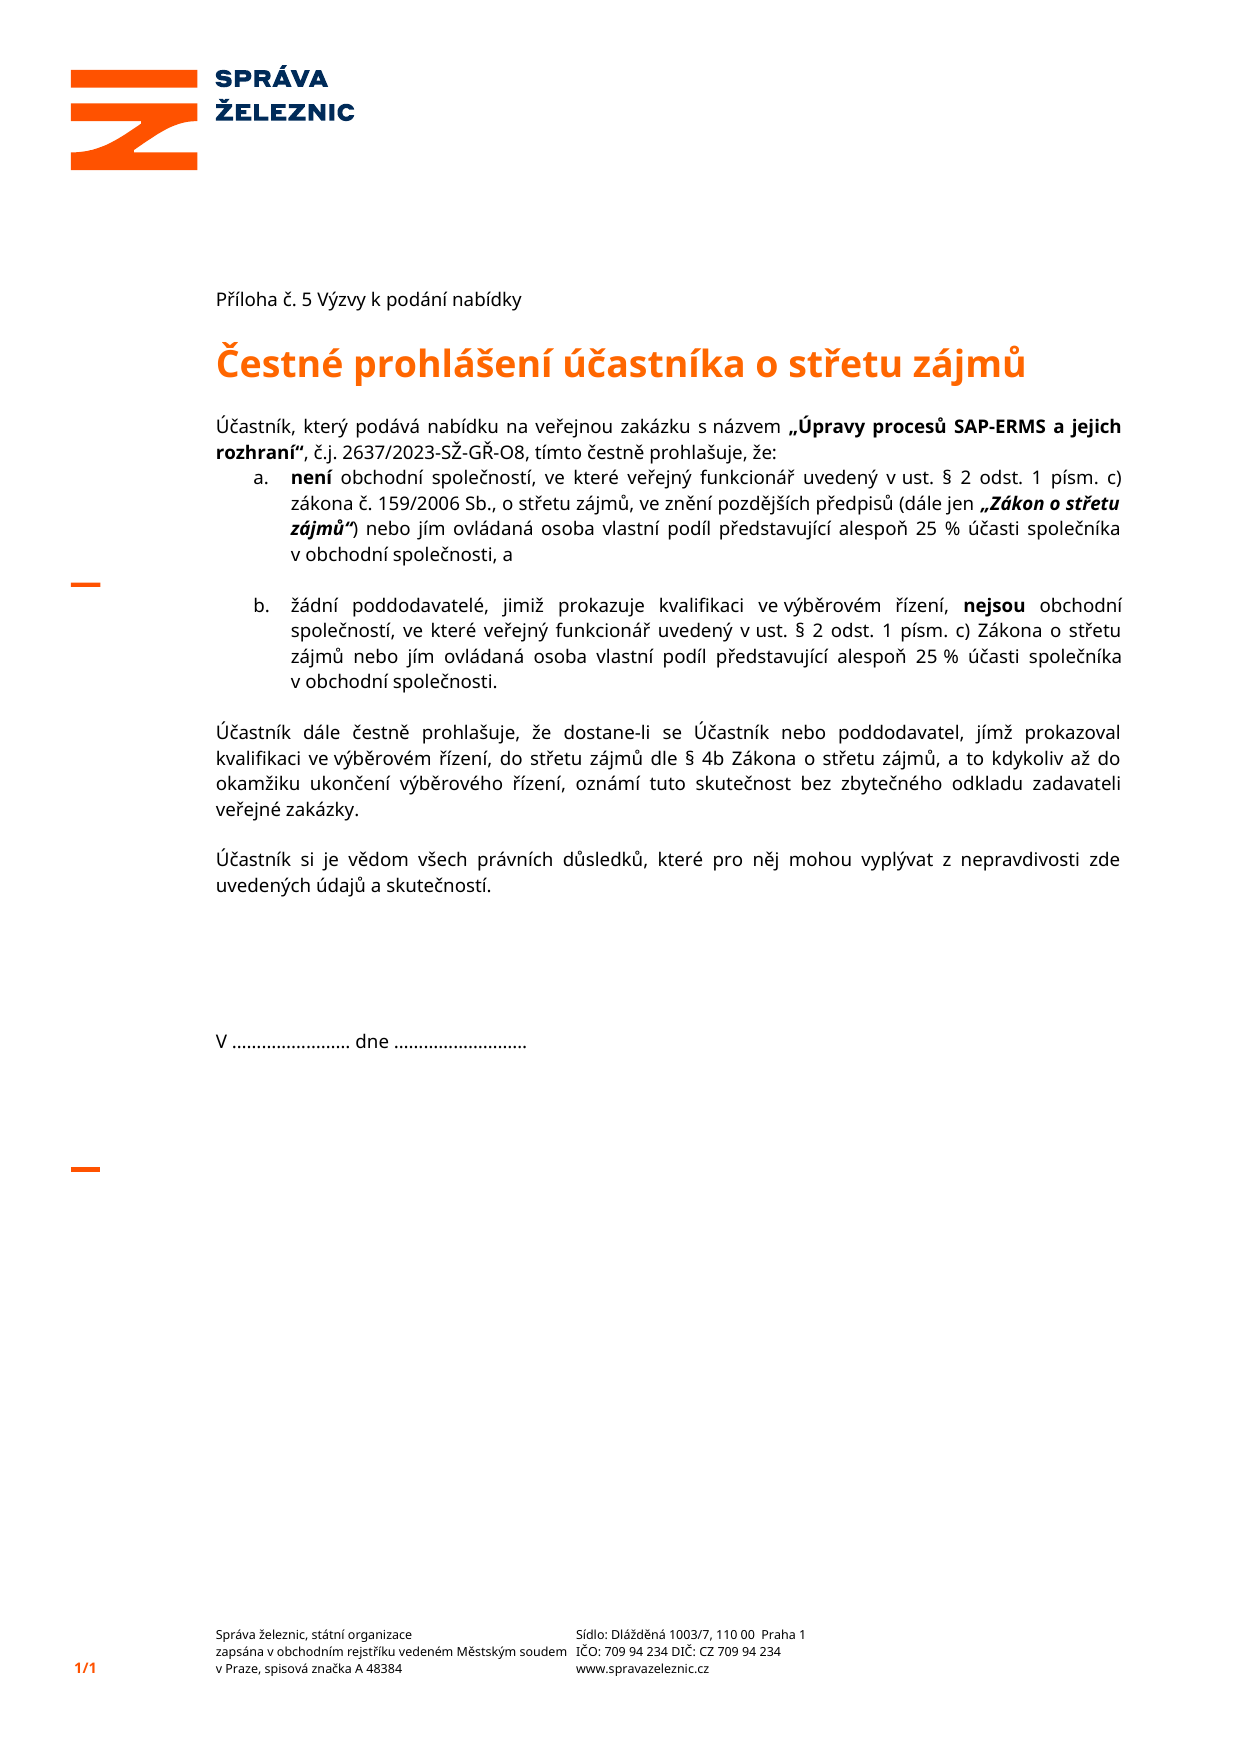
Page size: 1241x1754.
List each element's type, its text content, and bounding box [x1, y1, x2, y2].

text V …………………… dne ……………………… [216, 1029, 1122, 1054]
list není obchodní společností, ve které veřejný funkcionář uvedený v ust. § 2 odst. 1 písm. c) zákona č. 159/2006 Sb., o střetu zájmů, ve znění pozdějších předpisů (dále jen „Zákon o střetu zájmů“) nebo jím ovládaná osoba vlastní podíl představující alespoň 25 % účasti společníka v obchodní společnosti, a [253, 464, 1122, 567]
text Účastník, který podává nabídku na veřejnou zakázku s názvem „Úpravy procesů SAP-ERMS a jejich rozhraní“, č.j. 2637/2023-SŽ-GŘ-O8, tímto čestně prohlašuje, že: [216, 413, 1122, 464]
text Čestné prohlášení účastníka o střetu zájmů [216, 337, 1122, 388]
text Účastník si je vědom všech právních důsledků, které pro něj mohou vyplývat z nepravdivosti zde uvedených údajů a skutečností. [216, 847, 1122, 898]
text Účastník dále čestně prohlašuje, že dostane-li se Účastník nebo poddodavatel, jímž prokazoval kvalifikaci ve výběrovém řízení, do střetu zájmů dle § 4b Zákona o střetu zájmů, a to kdykoliv až do okamžiku ukončení výběrového řízení, oznámí tuto skutečnost bez zbytečného odkladu zadavateli veřejné zakázky. [216, 720, 1122, 822]
text Příloha č. 5 Výzvy k podání nabídky [216, 286, 1122, 311]
list žádní poddodavatelé, jimiž prokazuje kvalifikaci ve výběrovém řízení, nejsou obchodní společností, ve které veřejný funkcionář uvedený v ust. § 2 odst. 1 písm. c) Zákona o střetu zájmů nebo jím ovládaná osoba vlastní podíl představující alespoň 25 % účasti společníka v obchodní společnosti. [253, 592, 1122, 694]
